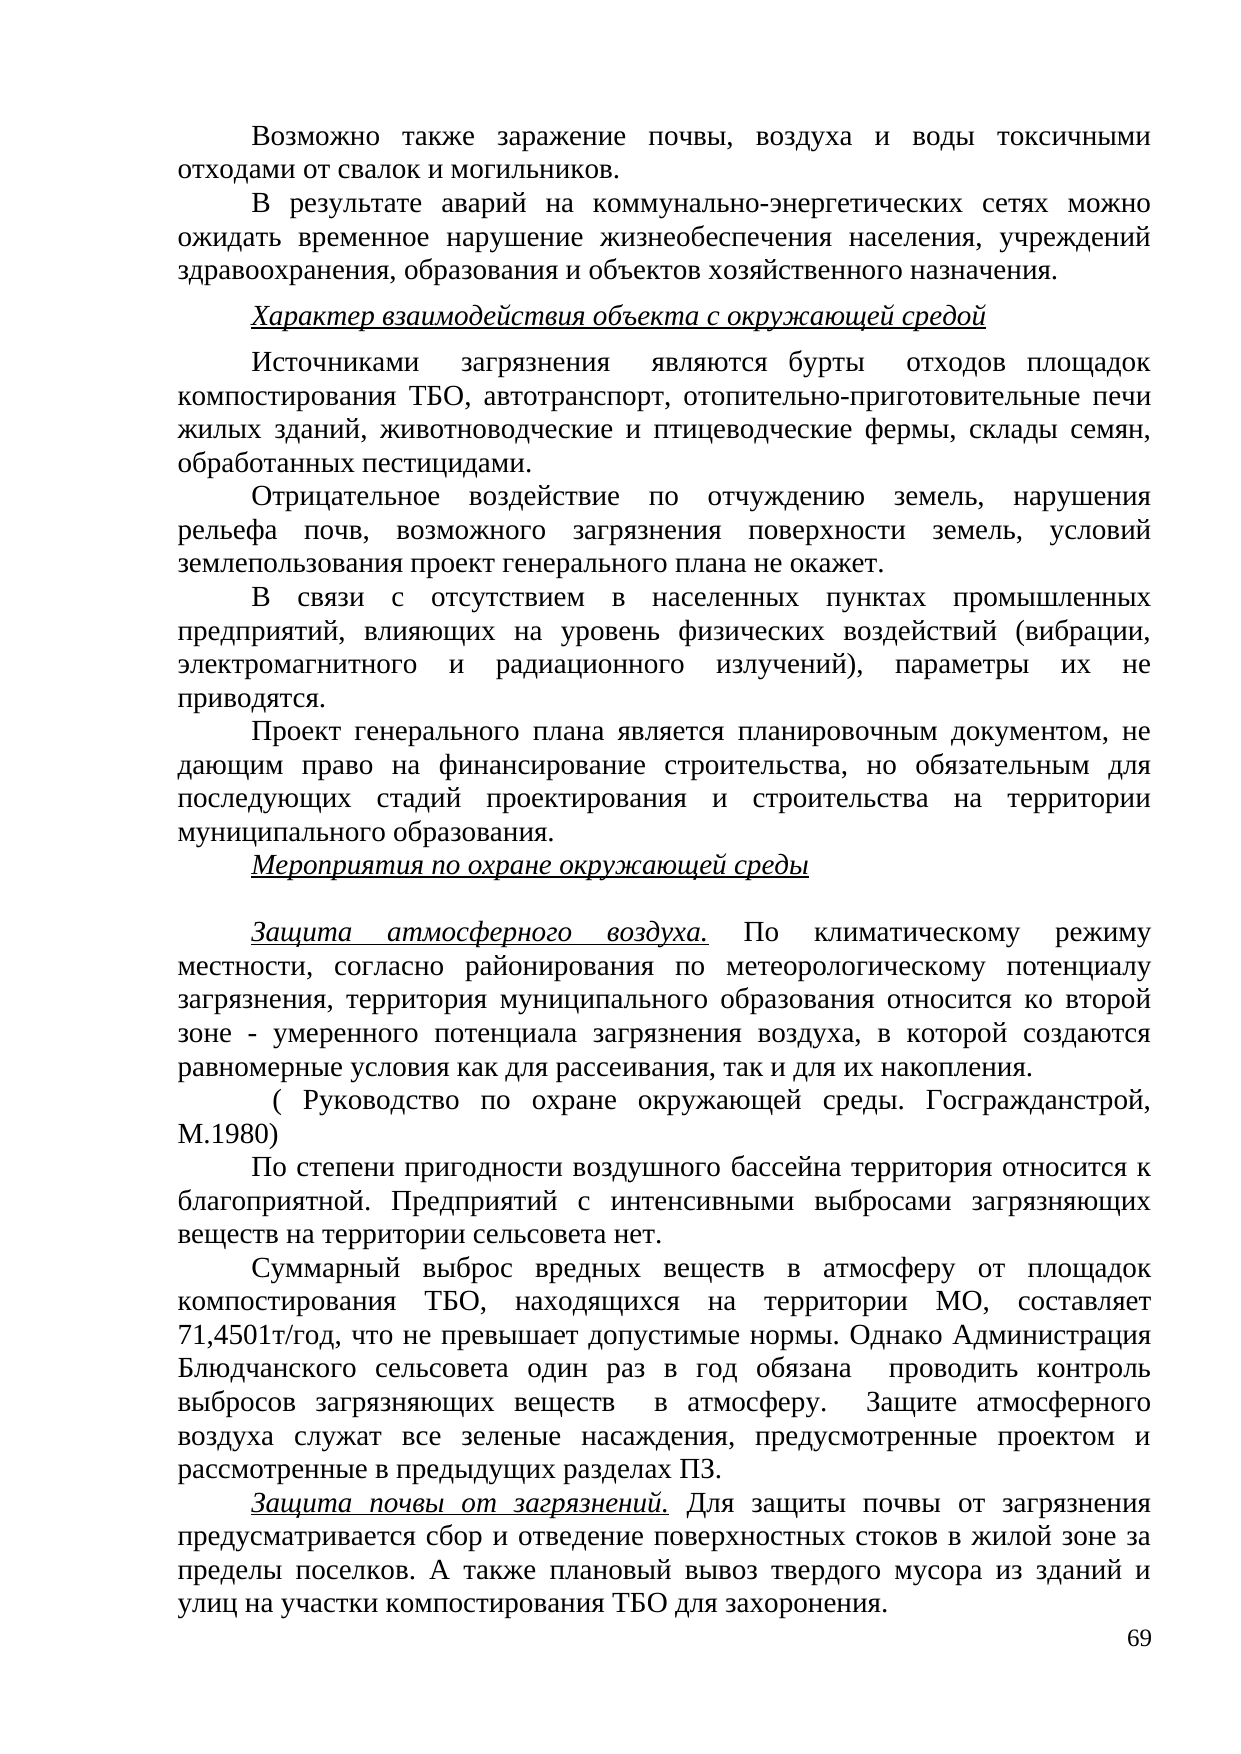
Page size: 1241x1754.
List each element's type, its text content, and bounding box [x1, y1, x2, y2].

text Защита атмосферного воздуха. По климатическому режиму местности, согласно районирования по метеорологическому потенциалу загрязнения, территория муниципального образования относится ко второй зоне - умеренного потенциала загрязнения воздуха, в которой создаются равномерные условия как для рассеивания, так и для их накопления. [177, 914, 1152, 1082]
text Характер взаимодействия объекта с окружающей средой [177, 298, 1152, 332]
text Отрицательное воздействие по отчуждению земель, нарушения рельефа почв, возможного загрязнения поверхности земель, условий землепользования проект генерального плана не окажет. [177, 478, 1152, 579]
text ( Руководство по охране окружающей среды. Госгражданстрой, М.1980) [177, 1082, 1152, 1149]
text Суммарный выброс вредных веществ в атмосферу от площадок компостирования ТБО, находящихся на территории МО, составляет 71,4501т/год, что не превышает допустимые нормы. Однако Администрация Блюдчанского сельсовета один раз в год обязана проводить контроль выбросов загрязняющих веществ в атмосферу. Защите атмосферного воздуха служат все зеленые насаждения, предусмотренные проектом и рассмотренные в предыдущих разделах ПЗ. [177, 1250, 1152, 1485]
text В результате аварий на коммунально-энергетических сетях можно ожидать временное нарушение жизнеобеспечения населения, учреждений здравоохранения, образования и объектов хозяйственного назначения. [177, 185, 1152, 286]
text Проект генерального плана является планировочным документом, не дающим право на финансирование строительства, но обязательным для последующих стадий проектирования и строительства на территории муниципального образования. [177, 713, 1152, 847]
text Возможно также заражение почвы, воздуха и воды токсичными отходами от свалок и могильников. [177, 118, 1152, 185]
text Мероприятия по охране окружающей среды [177, 847, 1152, 881]
text В связи с отсутствием в населенных пунктах промышленных предприятий, влияющих на уровень физических воздействий (вибрации, электромагнитного и радиационного излучений), параметры их не приводятся. [177, 579, 1152, 713]
text По степени пригодности воздушного бассейна территория относится к благоприятной. Предприятий с интенсивными выбросами загрязняющих веществ на территории сельсовета нет. [177, 1149, 1152, 1250]
text Защита почвы от загрязнений. Для защиты почвы от загрязнения предусматривается сбор и отведение поверхностных стоков в жилой зоне за пределы поселков. А также плановый вывоз твердого мусора из зданий и улиц на участки компостирования ТБО для захоронения. [177, 1485, 1152, 1619]
text Источниками загрязнения являются бурты отходов площадок компостирования ТБО, автотранспорт, отопительно-приготовительные печи жилых зданий, животноводческие и птицеводческие фермы, склады семян, обработанных пестицидами. [177, 344, 1152, 478]
